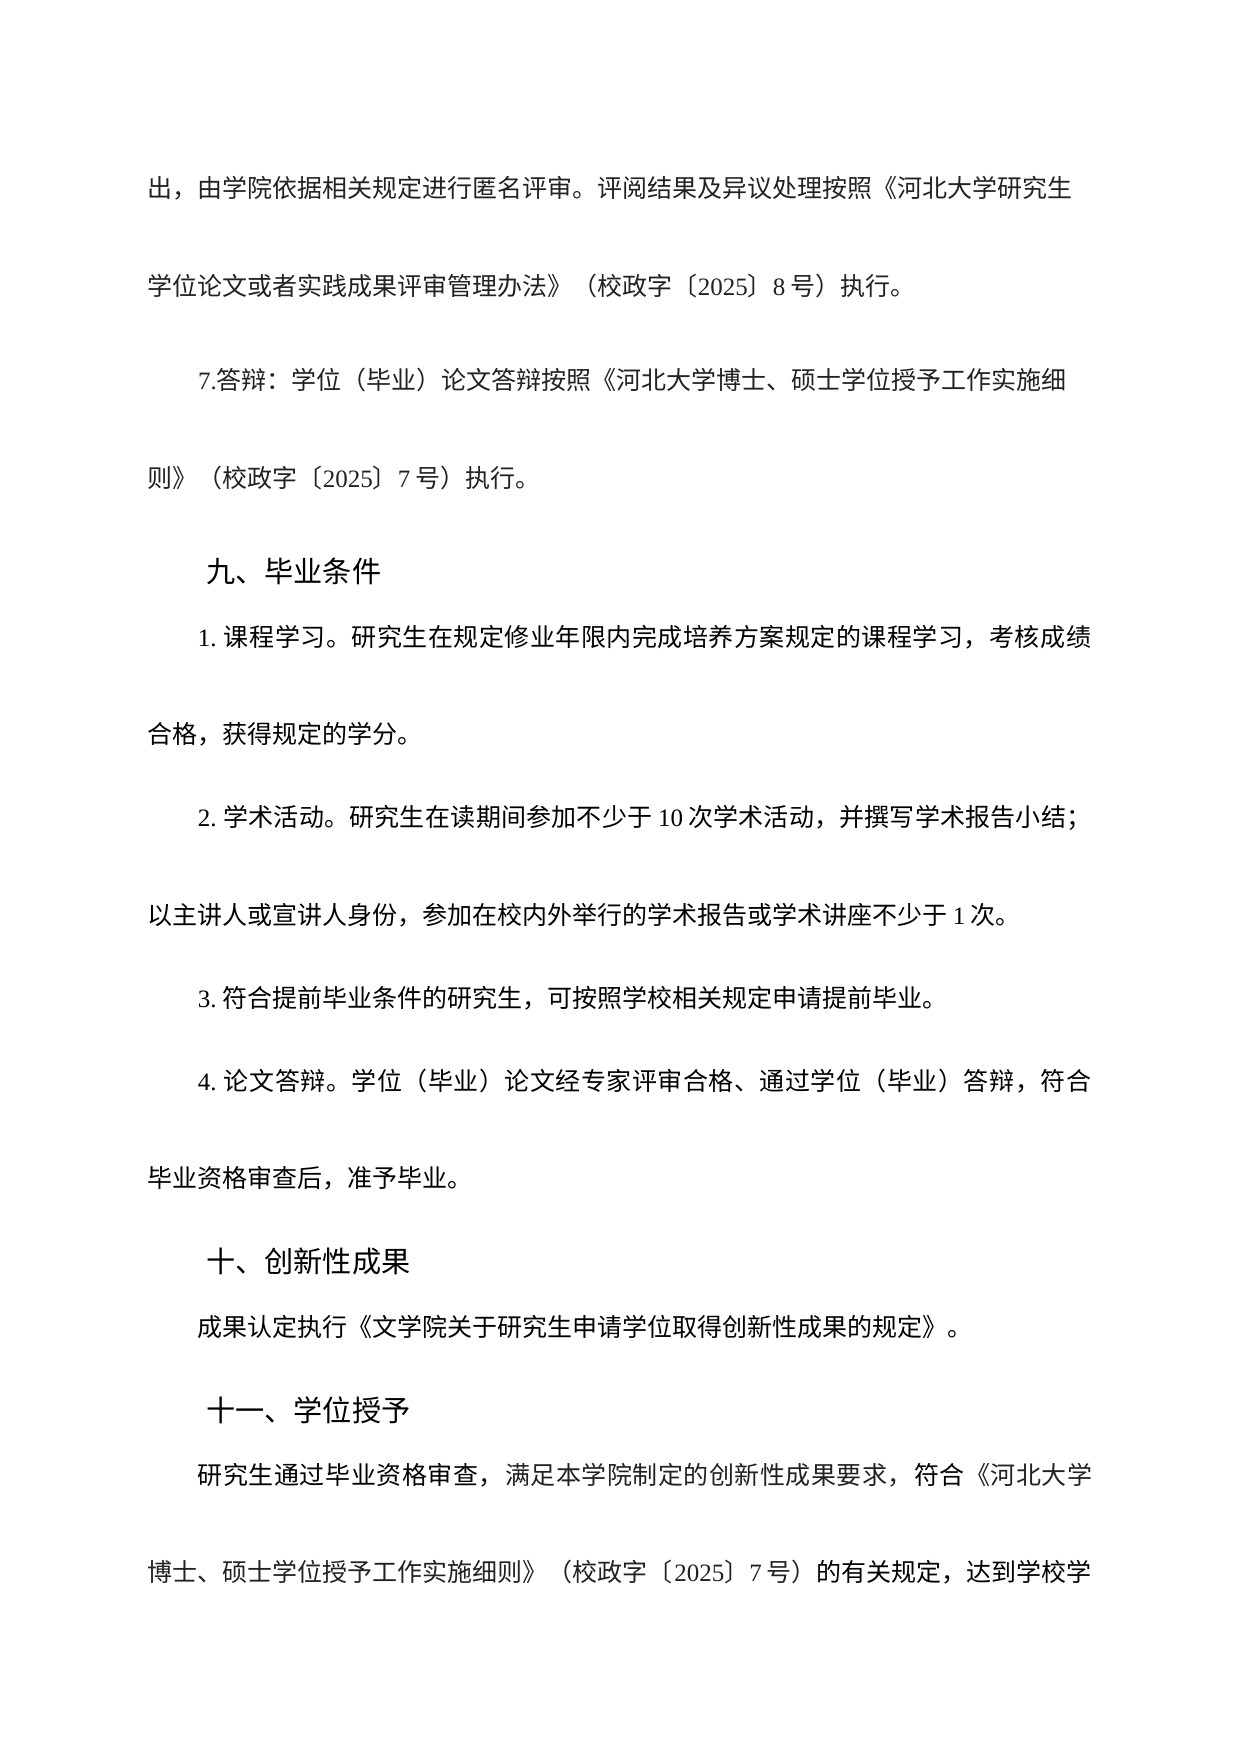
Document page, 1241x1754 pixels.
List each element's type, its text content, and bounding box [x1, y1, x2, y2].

text 3. 符合提前毕业条件的研究生，可按照学校相关规定申请提前毕业。 [148, 964, 1092, 1029]
text 1. 课程学习。研究生在规定修业年限内完成培养方案规定的课程学习，考核成绩合格，获得规定的学分。 [148, 603, 1092, 765]
text 成果认定执行《文学院关于研究生申请学位取得创新性成果的规定》。 [148, 1293, 1092, 1358]
text 十、创新性成果 [148, 1228, 1092, 1293]
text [148, 154, 1092, 317]
text 4. 论文答辩。学位（毕业）论文经专家评审合格、通过学位（毕业）答辩，符合毕业资格审查后，准予毕业。 [148, 1047, 1092, 1209]
text 7.答辩：学位（毕业）论文答辩按照《河北大学博士、硕士学位授予工作实施细则》（校政字〔2025〕7号）执行。 [148, 346, 1092, 509]
text 十一、学位授予 [148, 1376, 1092, 1441]
text 2. 学术活动。研究生在读期间参加不少于10次学术活动，并撰写学术报告小结；以主讲人或宣讲人身份，参加在校内外举行的学术报告或学术讲座不少于1次。 [148, 783, 1092, 946]
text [148, 1441, 1092, 1603]
text 九、毕业条件 [148, 538, 1092, 603]
